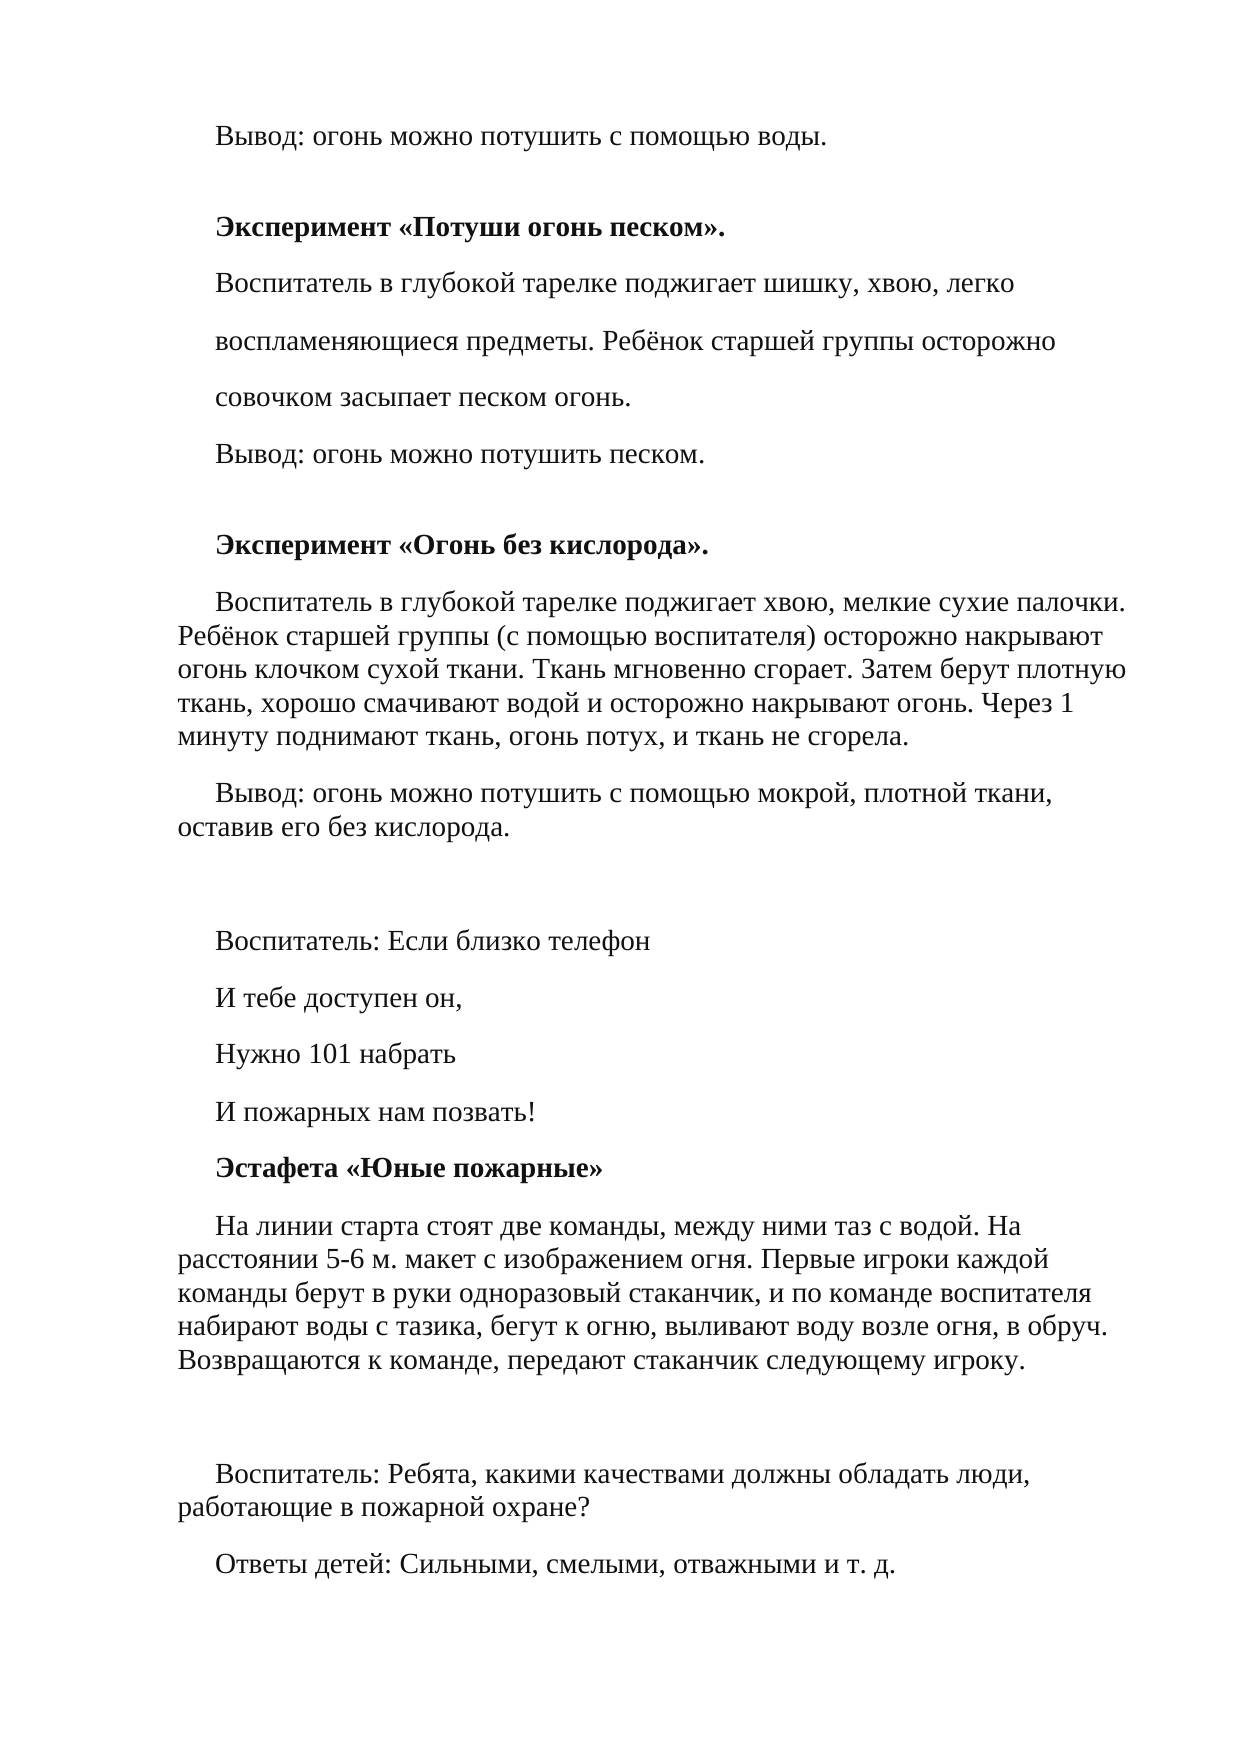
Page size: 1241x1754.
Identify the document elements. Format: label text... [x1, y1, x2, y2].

text Эстафета «Юные пожарные» [177, 1151, 1152, 1184]
text Воспитатель в глубокой тарелке поджигает хвою, мелкие сухие палочки. Ребёнок старшей группы (с помощью воспитателя) осторожно накрывают огонь клочком сухой ткани. Ткань мгновенно сгорает. Затем берут плотную ткань, хорошо смачивают водой и осторожно накрывают огонь. Через 1 минуту поднимают ткань, огонь потух, и ткань не сгорела. [177, 584, 1152, 752]
text Эксперимент «Огонь без кислорода». [177, 527, 1152, 561]
text Эксперимент «Потуши огонь песком». [177, 209, 1152, 242]
text Вывод: огонь можно потушить с помощью воды. [177, 118, 1152, 152]
text Вывод: огонь можно потушить песком. [177, 437, 1152, 470]
text И пожарных нам позвать! [177, 1094, 1152, 1127]
text Воспитатель: Ребята, какими качествами должны обладать люди, работающие в пожарной охране? [177, 1456, 1152, 1523]
text Воспитатель в глубокой тарелке поджигает шишку, хвою, легко [177, 266, 1152, 299]
text Нужно 101 набрать [177, 1037, 1152, 1070]
text И тебе доступен он, [177, 980, 1152, 1013]
text На линии старта стоят две команды, между ними таз с водой. На расстоянии 5-6 м. макет с изображением огня. Первые игроки каждой команды берут в руки одноразовый стаканчик, и по команде воспитателя набирают воды с тазика, бегут к огню, выливают воду возле огня, в обруч. Возвращаются к команде, передают стаканчик следующему игроку. [177, 1208, 1152, 1375]
text воспламеняющиеся предметы. Ребёнок старшей группы осторожно [177, 323, 1152, 356]
text Вывод: огонь можно потушить с помощью мокрой, плотной ткани, оставив его без кислорода. [177, 775, 1152, 842]
text Воспитатель: Если близко телефон [177, 923, 1152, 956]
text Ответы детей: Сильными, смелыми, отважными и т. д. [177, 1546, 1152, 1580]
text совочком засыпает песком огонь. [177, 379, 1152, 413]
